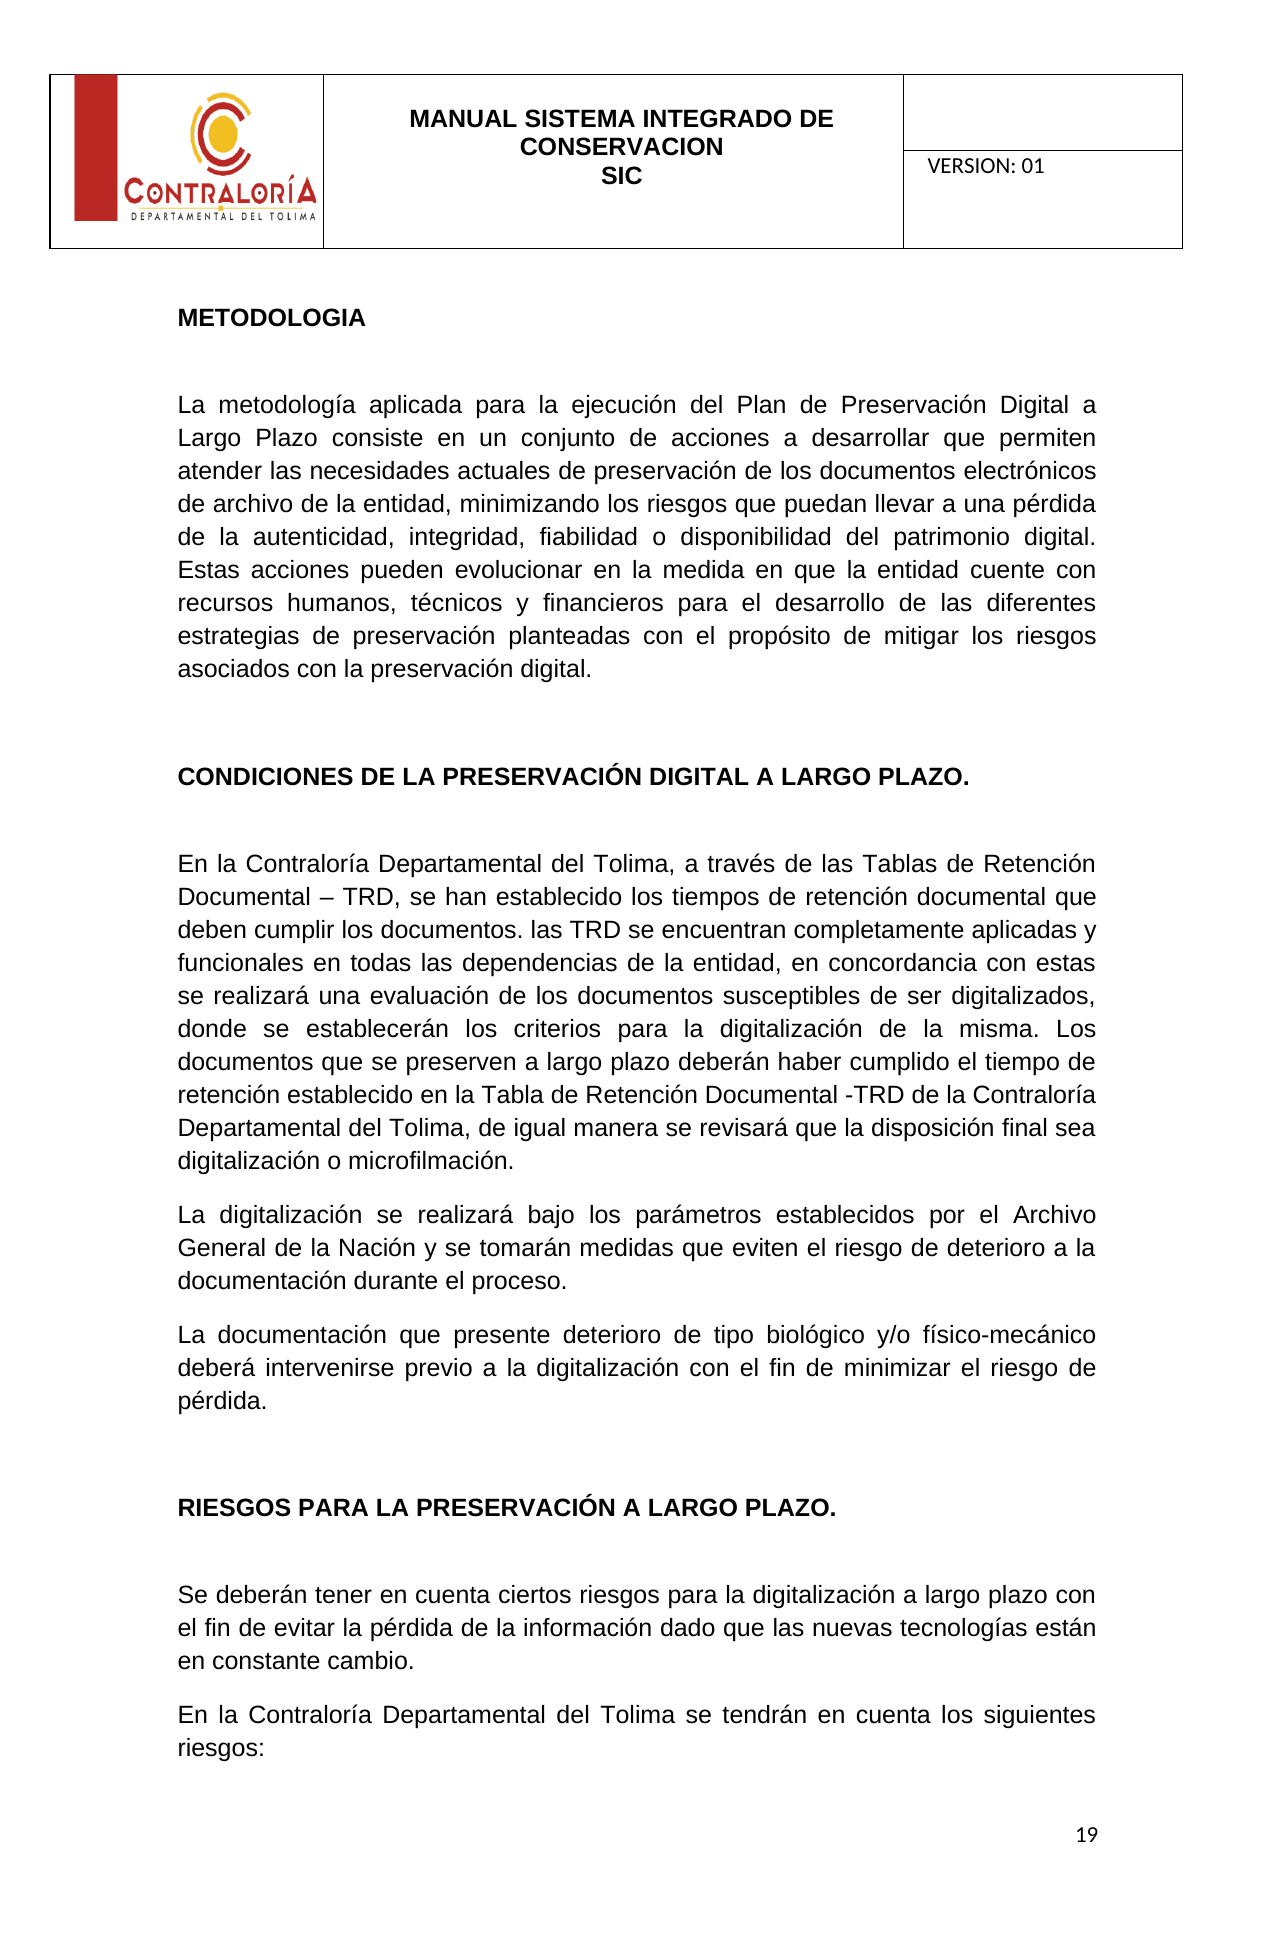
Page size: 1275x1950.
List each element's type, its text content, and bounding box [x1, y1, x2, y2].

text En la Contraloría Departamental del Tolima, a través de las Tablas de Retención Documental – TRD, se han establecido los tiempos de retención documental que deben cumplir los documentos. las TRD se encuentran completamente aplicadas y funcionales en todas las dependencias de la entidad, en concordancia con estas se realizará una evaluación de los documentos susceptibles de ser digitalizados, donde se establecerán los criterios para la digitalización de la misma. Los documentos que se preserven a largo plazo deberán haber cumplido el tiempo de retención establecido en la Tabla de Retención Documental -TRD de la Contraloría Departamental del Tolima, de igual manera se revisará que la disposición final sea digitalización o microfilmación. [177, 849, 1098, 1174]
subtitle CONDICIONES DE LA PRESERVACIÓN DIGITAL A LARGO PLAZO. [177, 762, 1098, 791]
subtitle METODOLOGIA [177, 303, 1098, 332]
text La digitalización se realizará bajo los parámetros establecidos por el Archivo General de la Nación y se tomarán medidas que eviten el riesgo de deterioro a la documentación durante el proceso. [177, 1200, 1098, 1294]
picture [74, 74, 317, 221]
text La metodología aplicada para la ejecución del Plan de Preservación Digital a Largo Plazo consiste en un conjunto de acciones a desarrollar que permiten atender las necesidades actuales de preservación de los documentos electrónicos de archivo de la entidad, minimizando los riesgos que puedan llevar a una pérdida de la autenticidad, integridad, fiabilidad o disponibilidad del patrimonio digital. Estas acciones pueden evolucionar en la medida en que la entidad cuente con recursos humanos, técnicos y financieros para el desarrollo de las diferentes estrategias de preservación planteadas con el propósito de mitigar los riesgos asociados con la preservación digital. [177, 390, 1098, 683]
text La documentación que presente deterioro de tipo biológico y/o físico-mecánico deberá intervenirse previo a la digitalización con el fin de minimizar el riesgo de pérdida. [177, 1319, 1098, 1414]
text En la Contraloría Departamental del Tolima se tendrán en cuenta los siguientes riesgos: [177, 1700, 1098, 1762]
subtitle RIESGOS PARA LA PRESERVACIÓN A LARGO PLAZO. [177, 1493, 1098, 1522]
text Se deberán tener en cuenta ciertos riesgos para la digitalización a largo plazo con el fin de evitar la pérdida de la información dado que las nuevas tecnologías están en constante cambio. [177, 1580, 1098, 1675]
